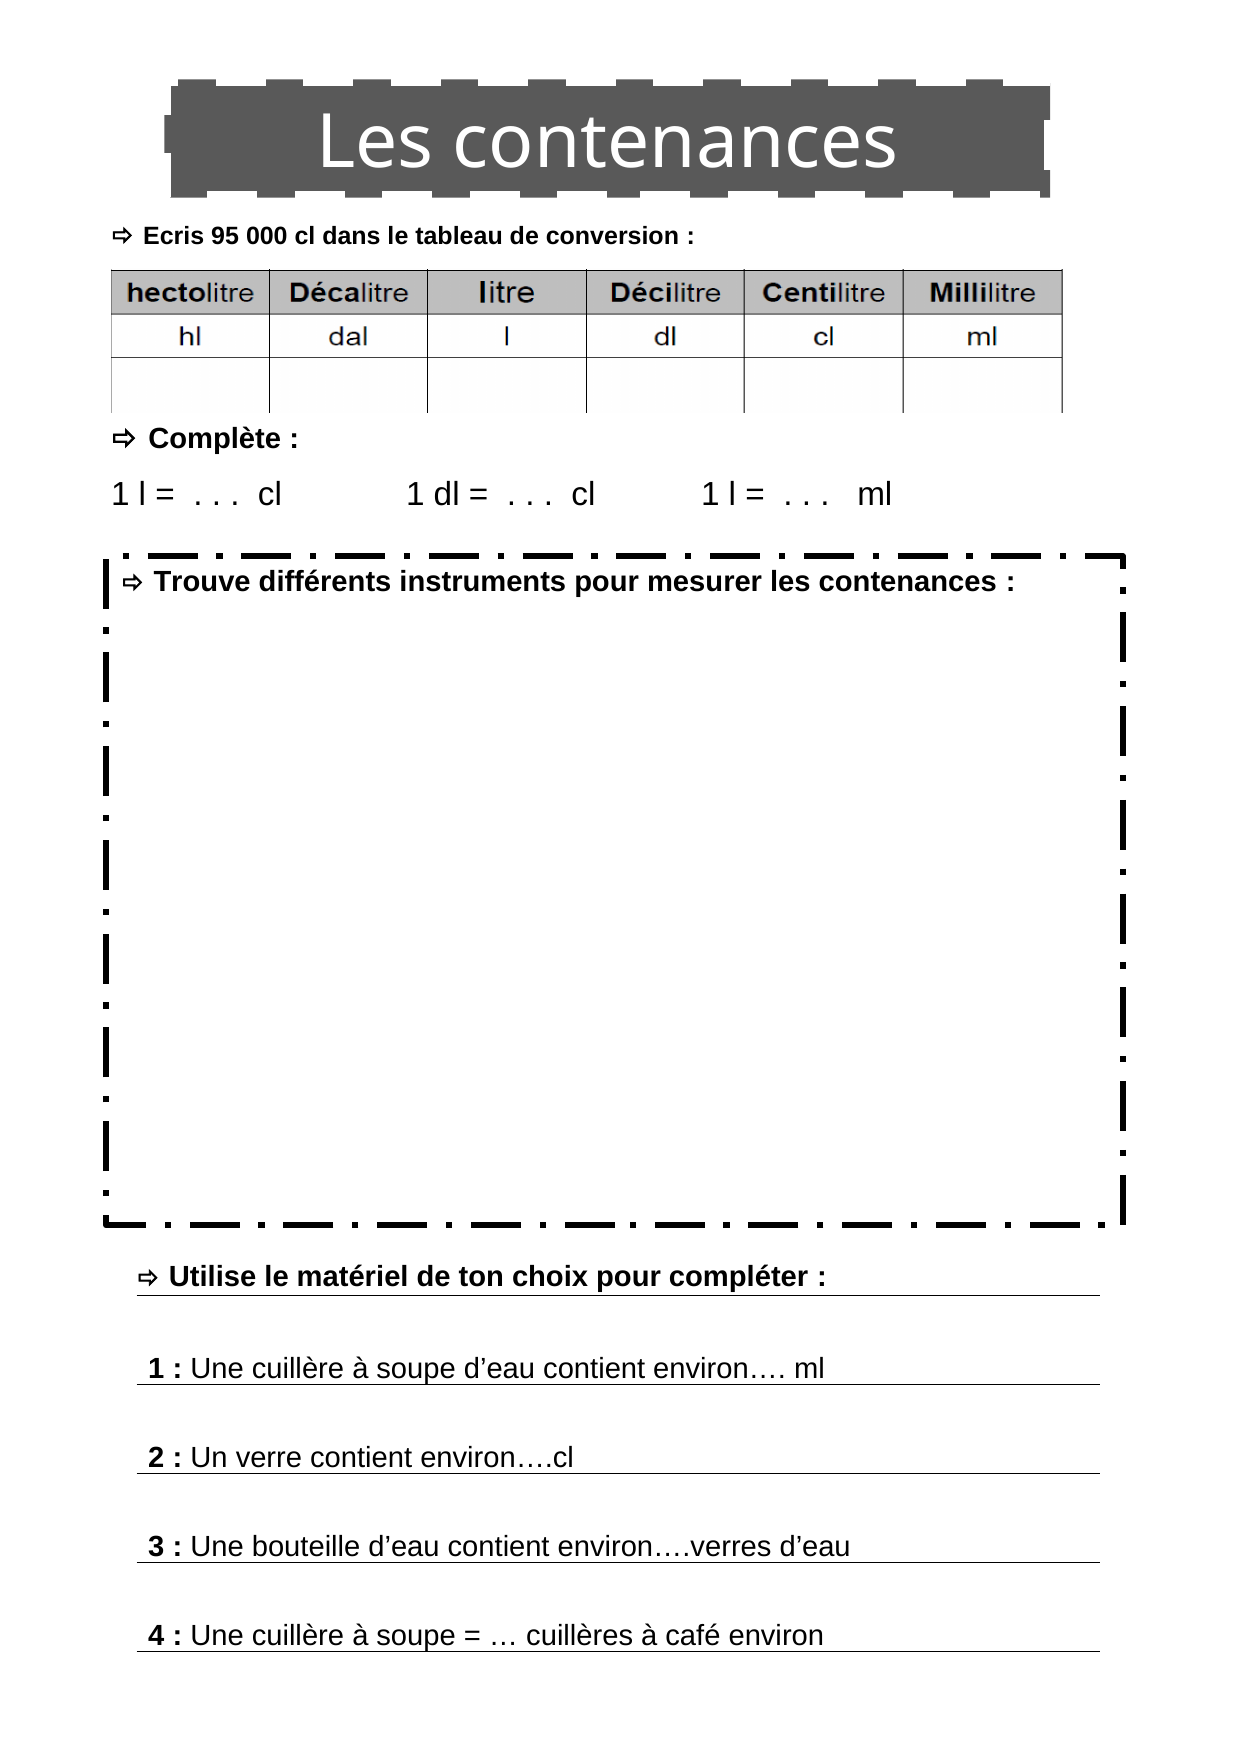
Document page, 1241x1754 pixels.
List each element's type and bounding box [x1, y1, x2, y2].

picture [111, 268, 1067, 413]
